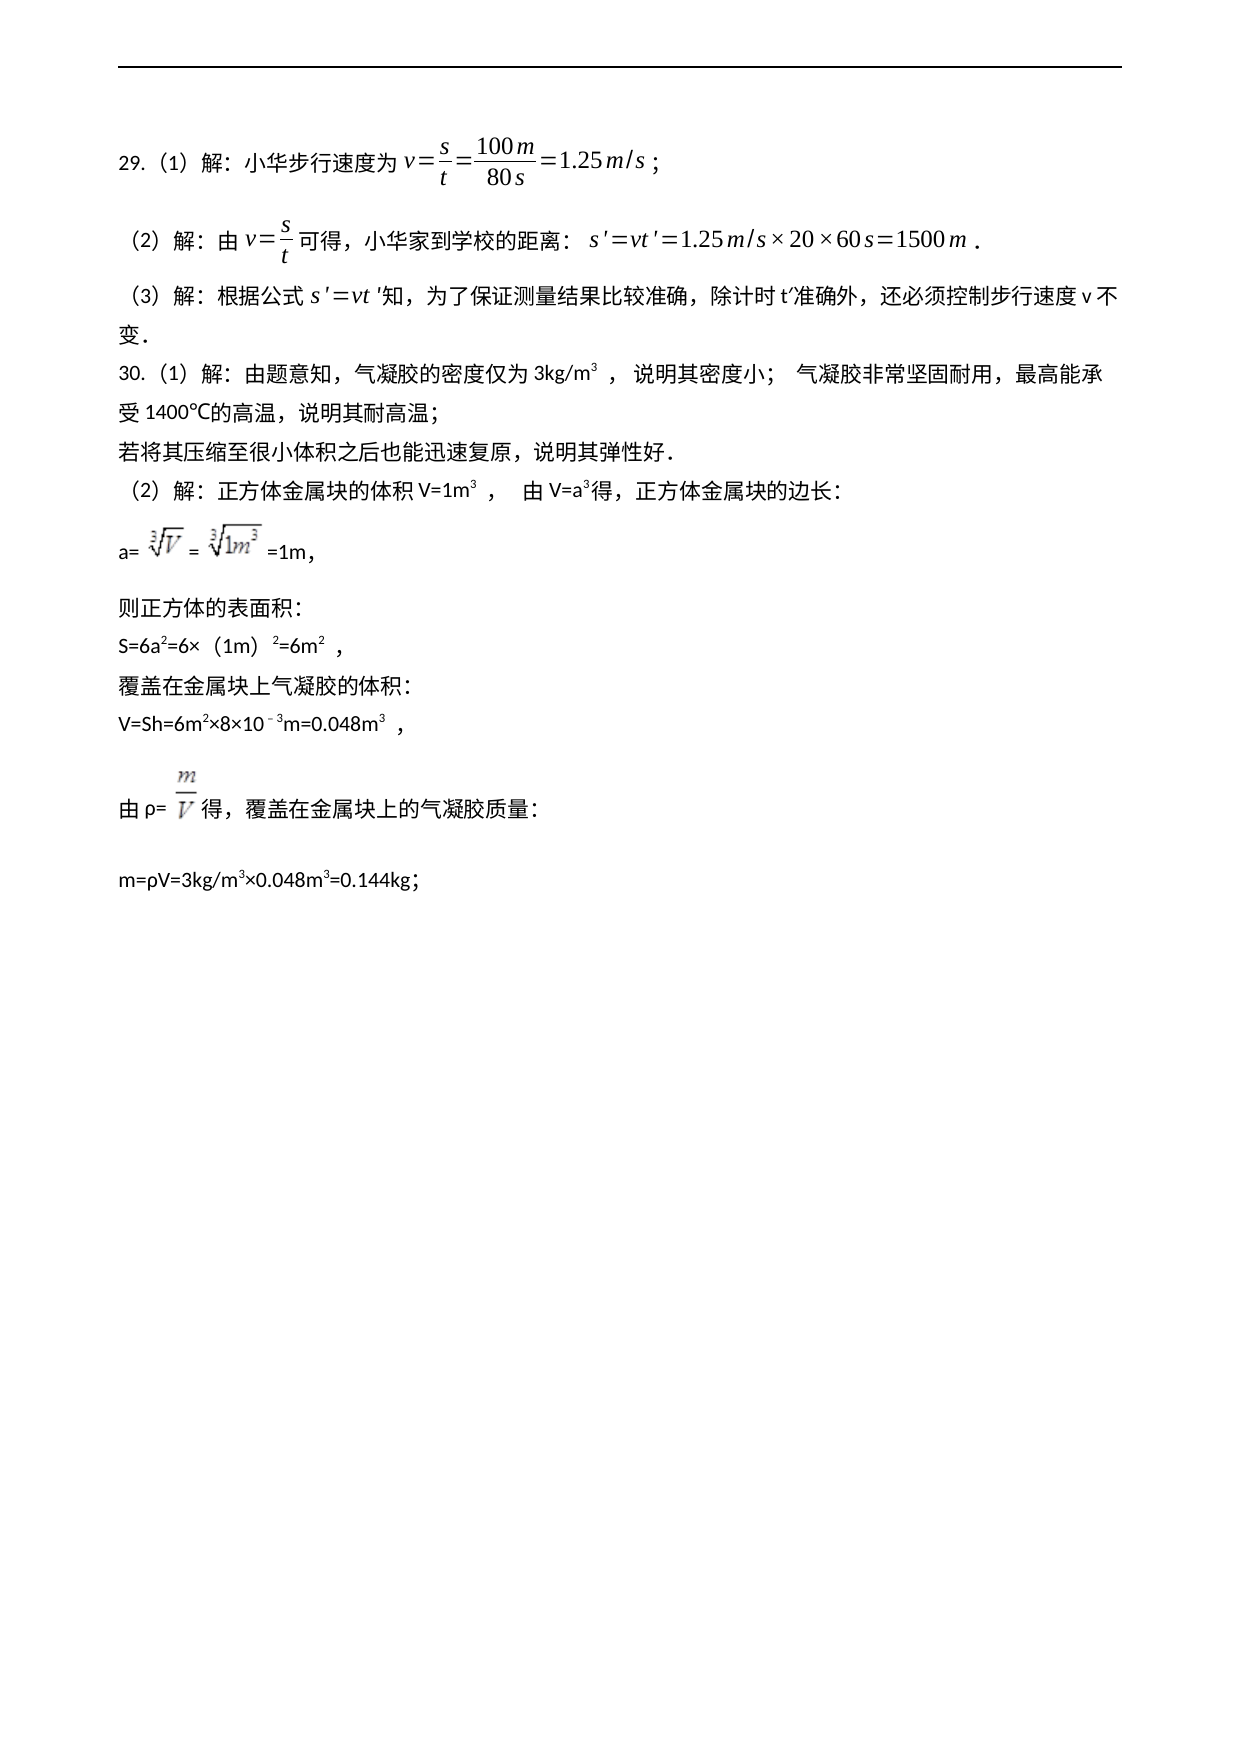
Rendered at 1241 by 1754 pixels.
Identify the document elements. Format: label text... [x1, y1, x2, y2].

text 30.（1）解：由题意知，气凝胶的密度仅为3kg/m3 ， 说明其密度小； 气凝胶非常坚固耐用，最高能承受1400℃的高温，说明其耐高温； 若将其压缩至很小体积之后也能迅速复原，说明其弹性好． （2）解：正方体金属块的体积V=1m3 ， 由V=a3得，正方体金属块的边长： a= = =1m， 则正方体的表面积： S=6a2=6×（1m）2=6m2 ， 覆盖在金属块上气凝胶的体积： V=Sh=6m2×8×10﹣3m=0.048m3 ， 由ρ= 得，覆盖在金属块上的气凝胶质量： m=ρV=3kg/m3×0.048m3=0.144kg； [118, 357, 1122, 934]
picture [144, 523, 189, 562]
picture [171, 759, 202, 824]
picture [204, 518, 267, 562]
text 29.（1）解：小华步行速度为 ； （2）解：由 可得，小华家到学校的距离： ． （3）解：根据公式 ′知，为了保证测量结果比较准确，除计时t′准确外，还必须控制步行速度v不变． [118, 129, 1122, 350]
